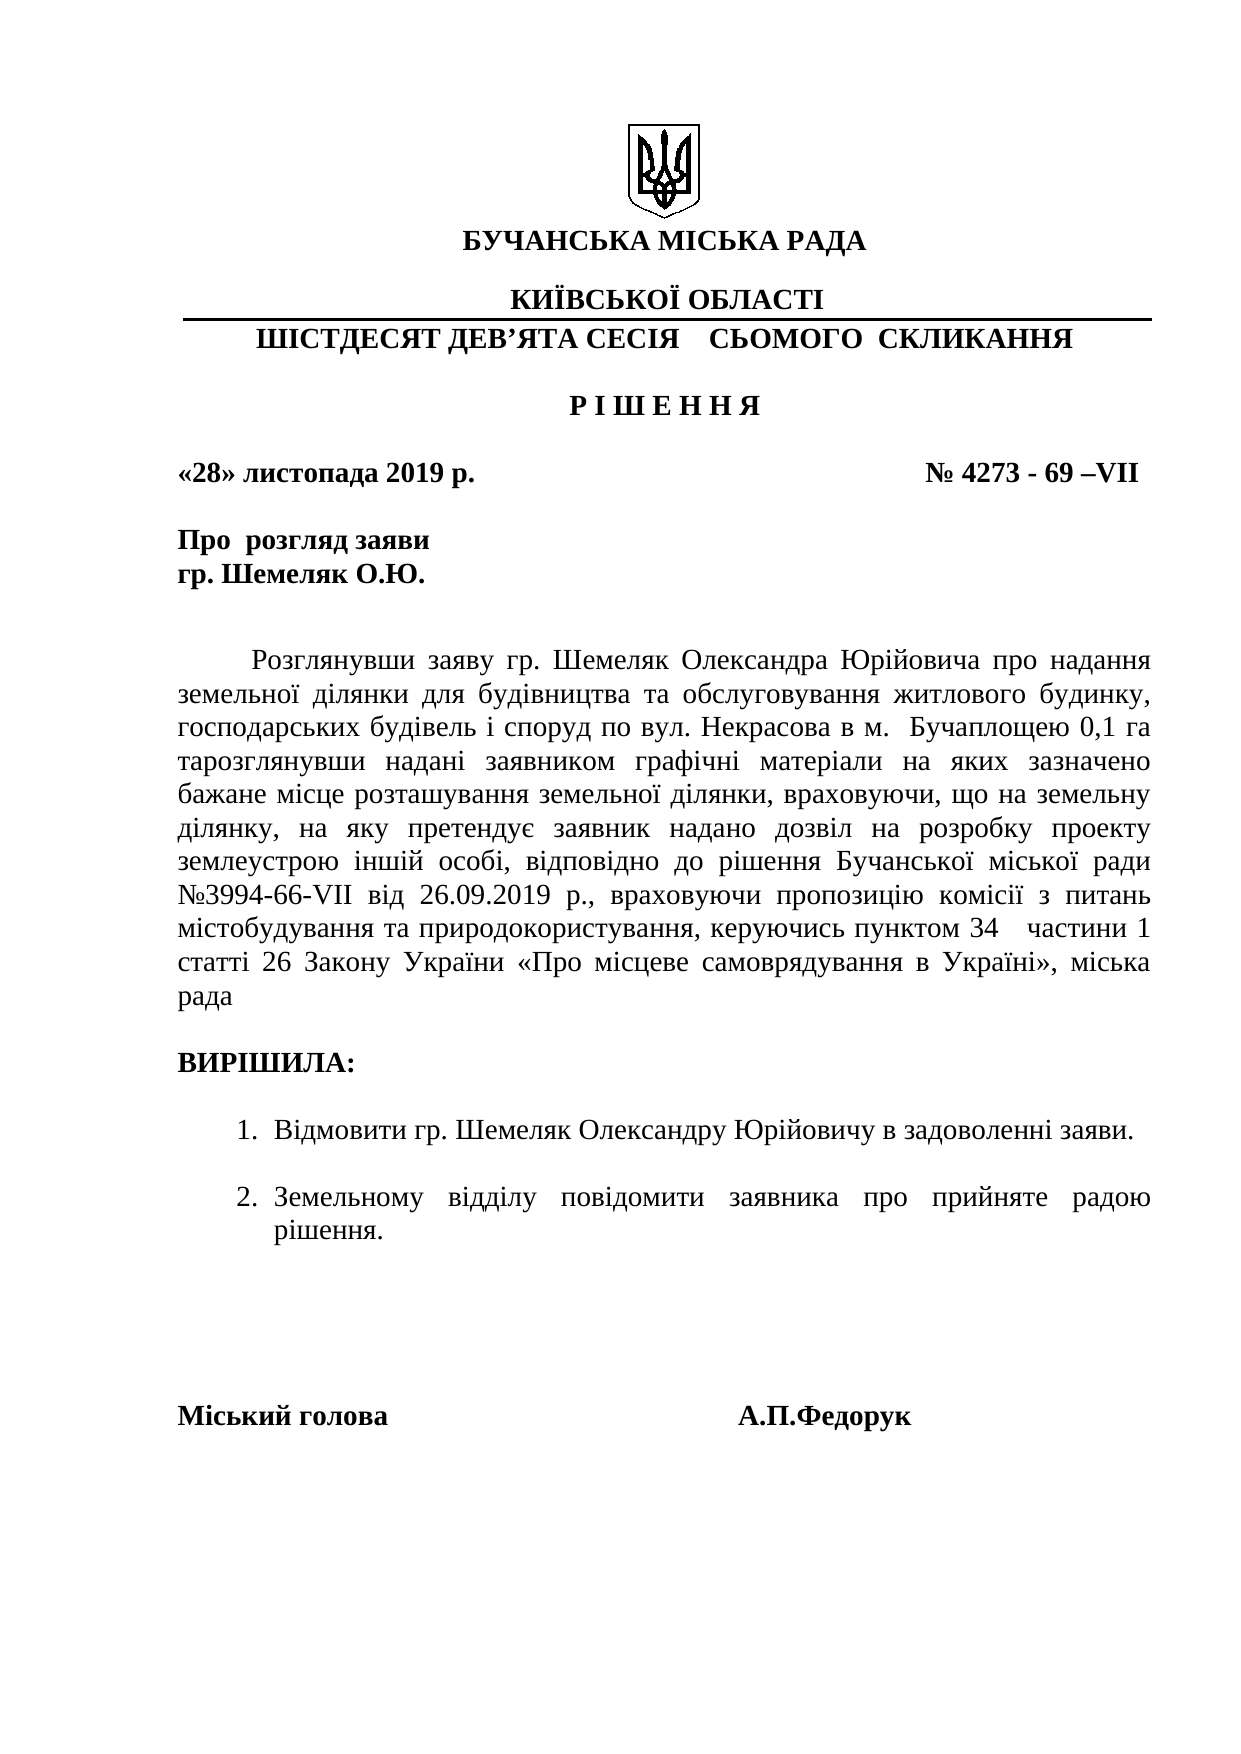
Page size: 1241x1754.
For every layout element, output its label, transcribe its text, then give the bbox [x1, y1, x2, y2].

text Р І Ш Е Н Н Я [177, 388, 1152, 422]
text БУЧАНСЬКА МІСЬКА РАДА [177, 223, 1152, 256]
text гр. Шемеляк О.Ю. [177, 556, 1152, 589]
text Міський голова А.П.Федорук [177, 1398, 1152, 1432]
text Про розгляд заяви [177, 522, 1152, 556]
text ШІСТДЕСЯТ ДЕВ’ЯТА СЕСІЯ СЬОМОГО СКЛИКАННЯ [177, 321, 1152, 354]
text «28» листопада 2019 р. № 4273 - 69 –VІІ [177, 455, 1152, 489]
text КИЇВСЬКОЇ ОБЛАСТІ [183, 282, 1152, 318]
text Розглянувши заяву гр. Шемеляк Олександра Юрійовича про надання земельної ділянки для будівництва та обслуговування житлового будинку, господарських будівель і споруд по вул. Некрасова в м. Бучаплощею 0,1 га тарозглянувши надані заявником графічні матеріали на яких зазначено бажане місце розташування земельної ділянки, враховуючи, що на земельну ділянку, на яку претендує заявник надано дозвіл на розробку проекту землеустрою іншій особі, відповідно до рішення Бучанської міської ради №3994-66-VІІ від 26.09.2019 р., враховуючи пропозицію комісії з питань містобудування та природокористування, керуючись пунктом 34 частини 1 статті 26 Закону України «Про місцеве самоврядування в Україні», міська рада [177, 642, 1152, 1011]
list Земельному відділу повідомити заявника про прийняте радою рішення. [236, 1179, 1152, 1246]
text ВИРІШИЛА: [177, 1045, 1152, 1078]
list Відмовити гр. Шемеляк Олександру Юрійовичу в задоволенні заяви. [236, 1112, 1152, 1145]
